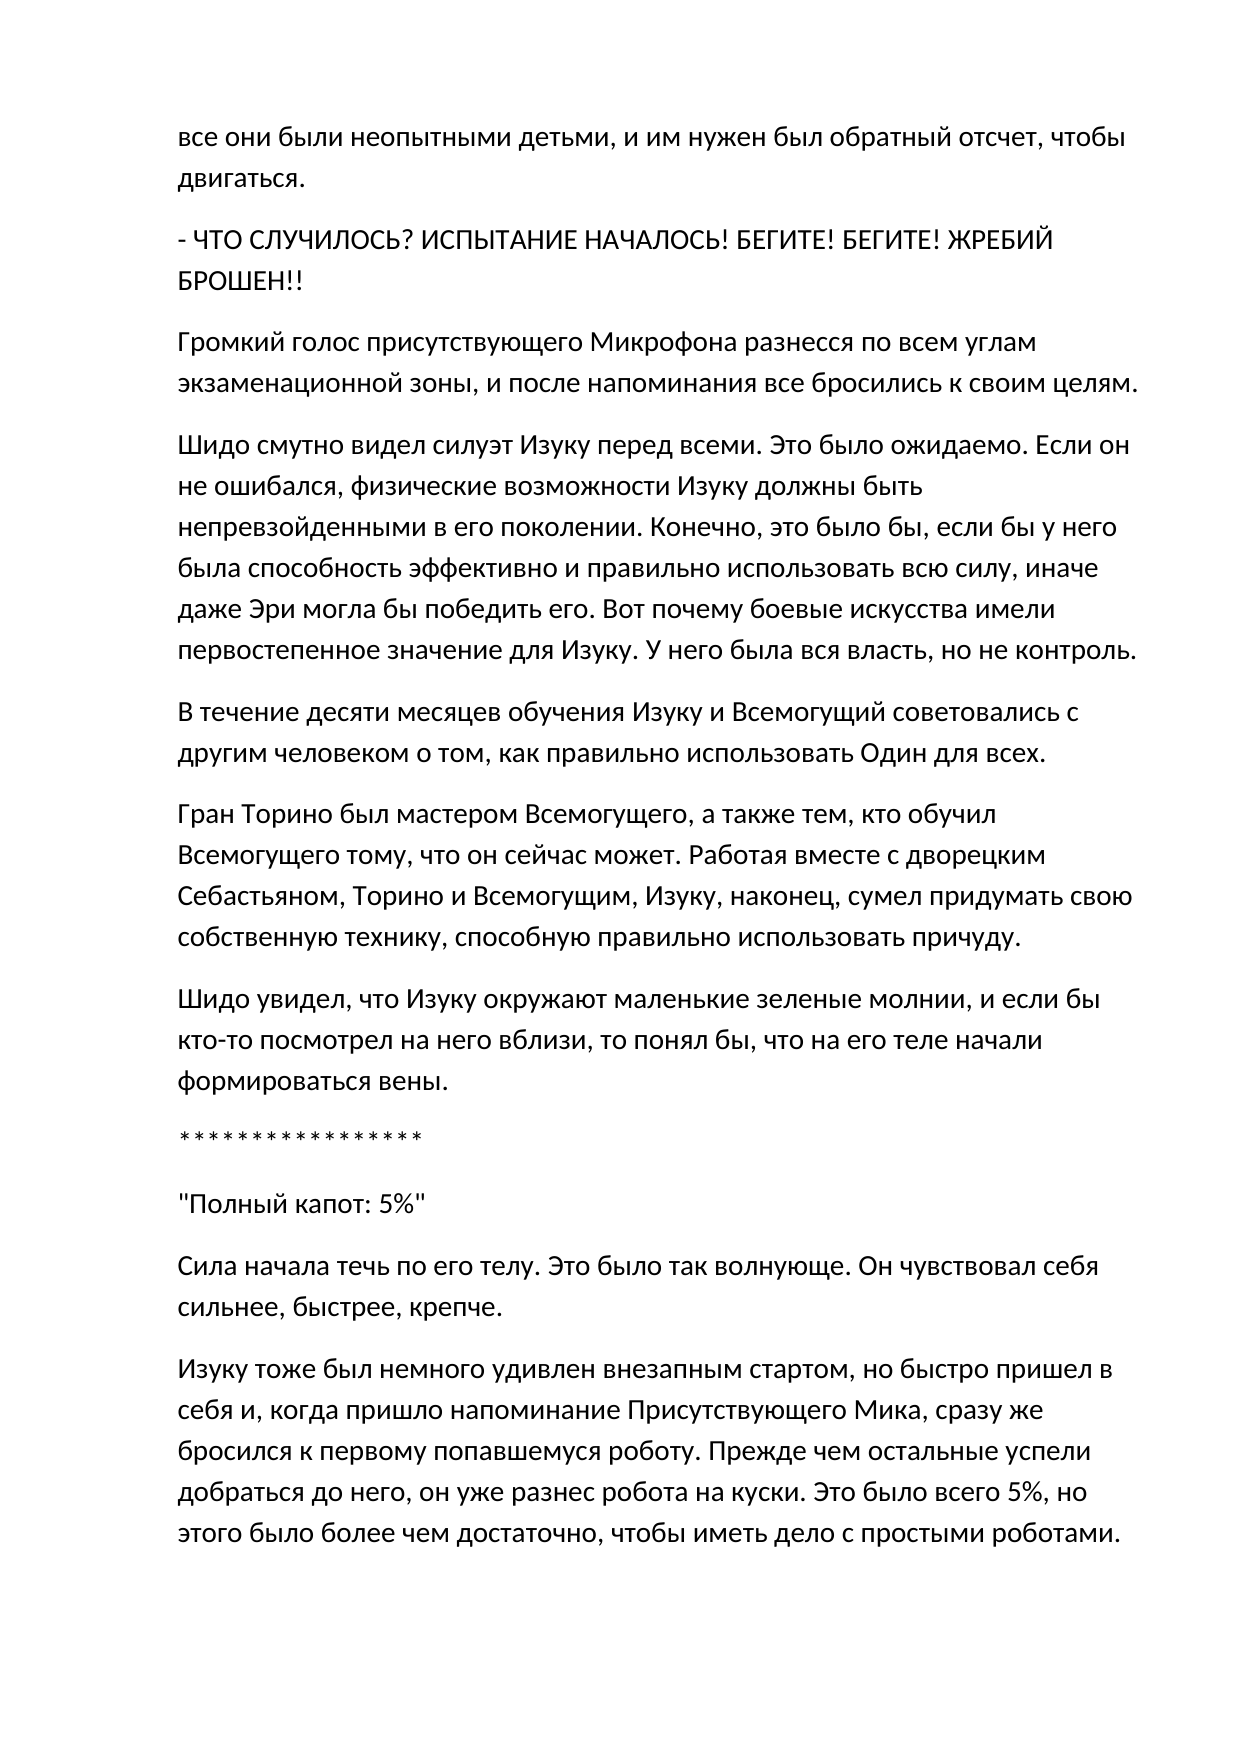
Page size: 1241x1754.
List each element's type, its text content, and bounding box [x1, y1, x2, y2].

text - ЧТО СЛУЧИЛОСЬ? ИСПЫТАНИЕ НАЧАЛОСЬ! БЕГИТЕ! БЕГИТЕ! ЖРЕБИЙ БРОШЕН!! [177, 221, 1152, 297]
text Изуку тоже был немного удивлен внезапным стартом, но быстро пришел в себя и, когда пришло напоминание Присутствующего Мика, сразу же бросился к первому попавшемуся роботу. Прежде чем остальные успели добраться до него, он уже разнес робота на куски. Это было всего 5%, но этого было более чем достаточно, чтобы иметь дело с простыми роботами. [177, 1350, 1152, 1549]
text "Полный капот: 5%" [177, 1185, 1152, 1221]
text ***************** [177, 1124, 1152, 1159]
text Шидо увидел, что Изуку окружают маленькие зеленые молнии, и если бы кто-то посмотрел на него вблизи, то понял бы, что на его теле начали формироваться вены. [177, 980, 1152, 1097]
text Гран Торино был мастером Всемогущего, а также тем, кто обучил Всемогущего тому, что он сейчас может. Работая вместе с дворецким Себастьяном, Торино и Всемогущим, Изуку, наконец, сумел придумать свою собственную технику, способную правильно использовать причуду. [177, 795, 1152, 954]
text Сила начала течь по его телу. Это было так волнующе. Он чувствовал себя сильнее, быстрее, крепче. [177, 1247, 1152, 1324]
text В течение десяти месяцев обучения Изуку и Всемогущий советовались с другим человеком о том, как правильно использовать Один для всех. [177, 693, 1152, 769]
text Шидо смутно видел силуэт Изуку перед всеми. Это было ожидаемо. Если он не ошибался, физические возможности Изуку должны быть непревзойденными в его поколении. Конечно, это было бы, если бы у него была способность эффективно и правильно использовать всю силу, иначе даже Эри могла бы победить его. Вот почему боевые искусства имели первостепенное значение для Изуку. У него была вся власть, но не контроль. [177, 426, 1152, 667]
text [177, 118, 1152, 195]
text Громкий голос присутствующего Микрофона разнесся по всем углам экзаменационной зоны, и после напоминания все бросились к своим целям. [177, 323, 1152, 400]
